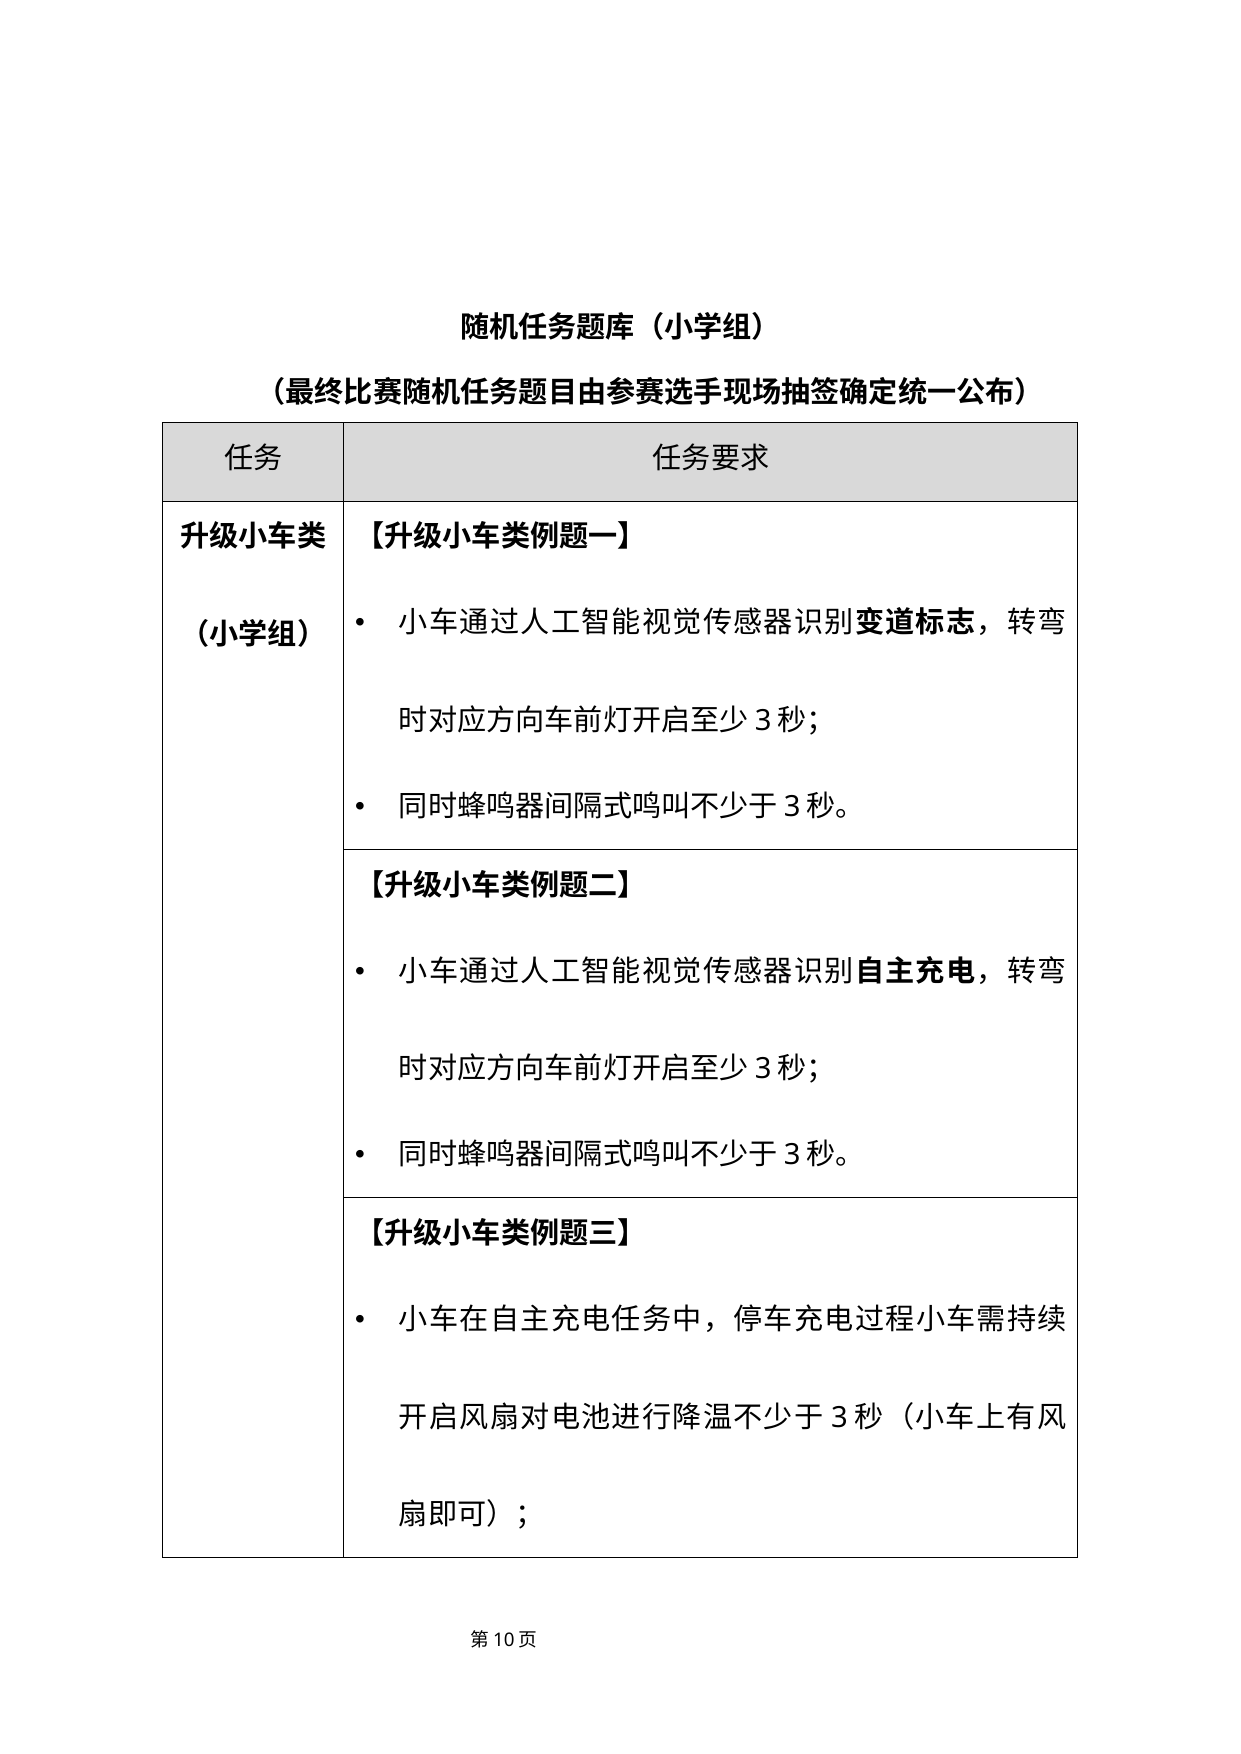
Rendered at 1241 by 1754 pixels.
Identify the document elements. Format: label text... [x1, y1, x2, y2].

text （最终比赛随机任务题目由参赛选手现场抽签确定统一公布） [187, 357, 1053, 422]
table_cell 【升级小车类例题二】 小车通过人工智能视觉传感器识别自主充电，转弯时对应方向车前灯开启至少3秒； 同时蜂鸣器间隔式鸣叫不少于3秒。 [344, 850, 1077, 1197]
table_cell 升级小车类（小学组） [163, 502, 343, 1557]
table_header 任务 [163, 423, 343, 501]
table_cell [344, 1198, 1077, 1557]
table_header 任务要求 [344, 423, 1077, 501]
text 随机任务题库（小学组） [187, 292, 1053, 357]
table_cell 【升级小车类例题一】 小车通过人工智能视觉传感器识别变道标志，转弯时对应方向车前灯开启至少3秒； 同时蜂鸣器间隔式鸣叫不少于3秒。 [344, 502, 1077, 849]
